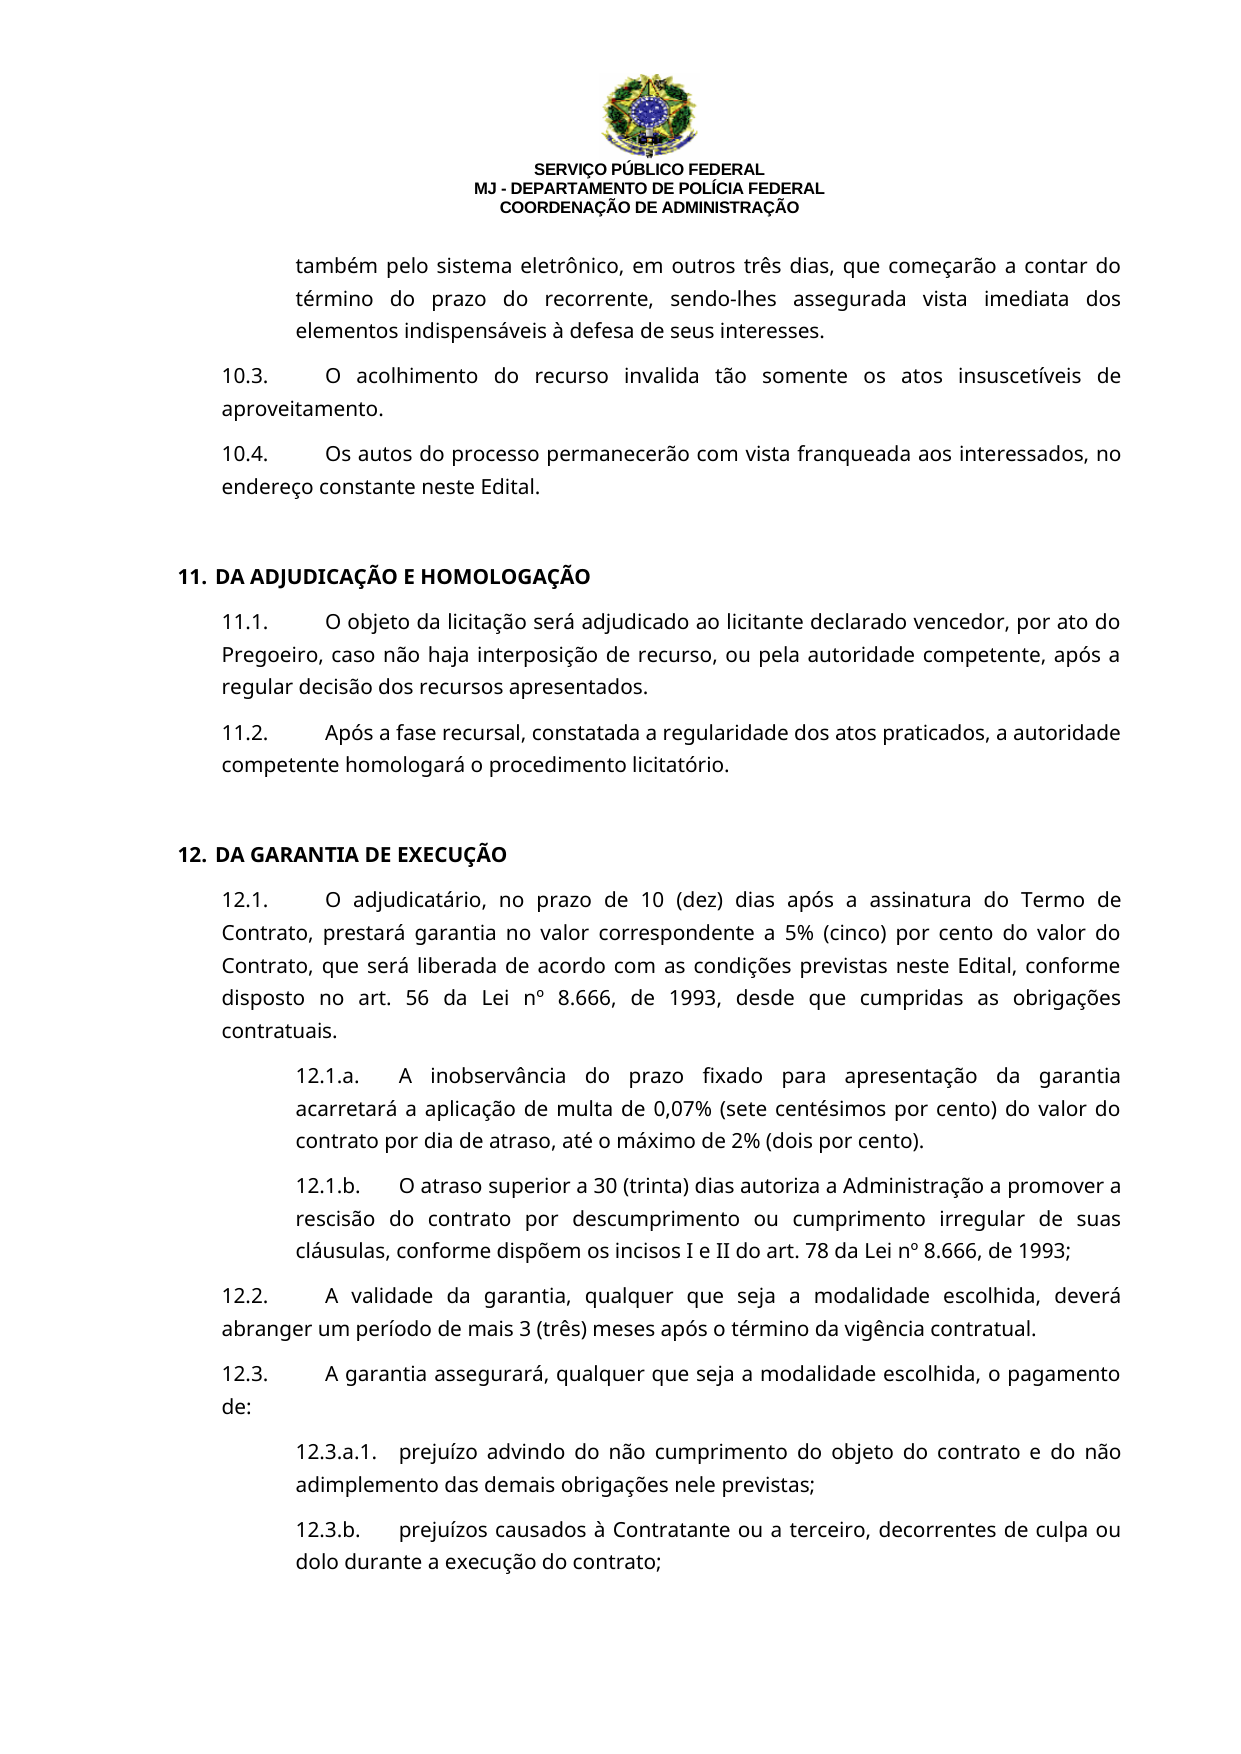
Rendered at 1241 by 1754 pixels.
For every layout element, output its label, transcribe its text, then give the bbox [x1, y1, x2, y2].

list O objeto da licitação será adjudicado ao licitante declarado vencedor, por ato do Pregoeiro, caso não haja interposição de recurso, ou pela autoridade competente, após a regular decisão dos recursos apresentados. [221, 607, 1122, 701]
list Após a fase recursal, constatada a regularidade dos atos praticados, a autoridade competente homologará o procedimento licitatório. [221, 718, 1122, 779]
list A inobservância do prazo fixado para apresentação da garantia acarretará a aplicação de multa de 0,07% (sete centésimos por cento) do valor do contrato por dia de atraso, até o máximo de 2% (dois por cento). [295, 1061, 1122, 1155]
list prejuízo advindo do não cumprimento do objeto do contrato e do não adimplemento das demais obrigações nele previstas; [295, 1437, 1122, 1498]
list A validade da garantia, qualquer que seja a modalidade escolhida, deverá abranger um período de mais 3 (três) meses após o término da vigência contratual. [221, 1282, 1122, 1343]
list O acolhimento do recurso invalida tão somente os atos insuscetíveis de aproveitamento. [221, 362, 1122, 423]
list O adjudicatário, no prazo de 10 (dez) dias após a assinatura do Termo de Contrato, prestará garantia no valor correspondente a 5% (cinco) por cento do valor do Contrato, que será liberada de acordo com as condições previstas neste Edital, conforme disposto no art. 56 da Lei nº 8.666, de 1993, desde que cumpridas as obrigações contratuais. [221, 886, 1122, 1044]
list DA GARANTIA DE EXECUÇÃO [177, 840, 1124, 869]
list O atraso superior a 30 (trinta) dias autoriza a Administração a promover a rescisão do contrato por descumprimento ou cumprimento irregular de suas cláusulas, conforme dispõem os incisos I e II do art. 78 da Lei nº 8.666, de 1993; [295, 1171, 1122, 1265]
list Os autos do processo permanecerão com vista franqueada aos interessados, no endereço constante neste Edital. [221, 439, 1122, 500]
list prejuízos causados à Contratante ou a terceiro, decorrentes de culpa ou dolo durante a execução do contrato; [295, 1515, 1122, 1576]
list DA ADJUDICAÇÃO E HOMOLOGAÇÃO [177, 562, 1124, 591]
list A garantia assegurará, qualquer que seja a modalidade escolhida, o pagamento de: [221, 1359, 1122, 1420]
